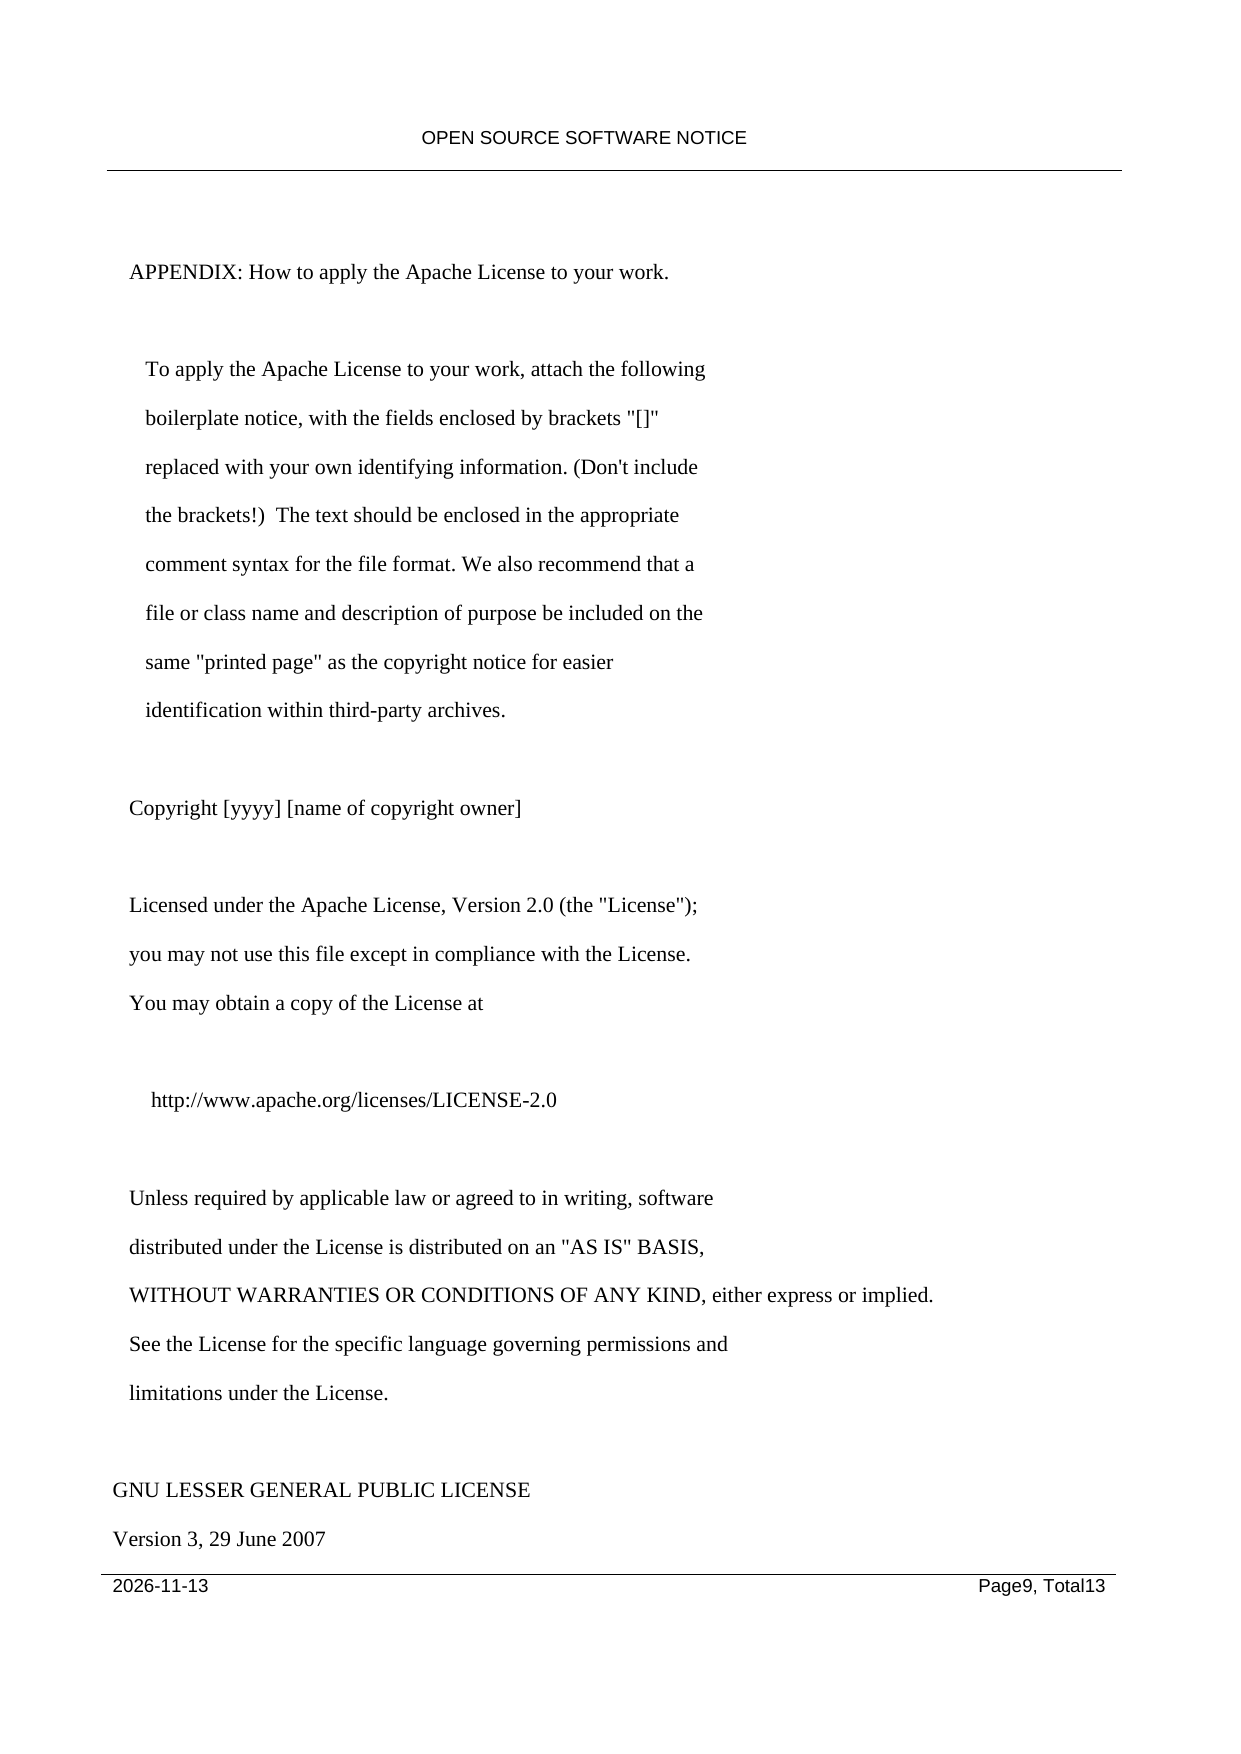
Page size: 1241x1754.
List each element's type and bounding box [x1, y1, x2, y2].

text [112, 206, 1128, 1555]
